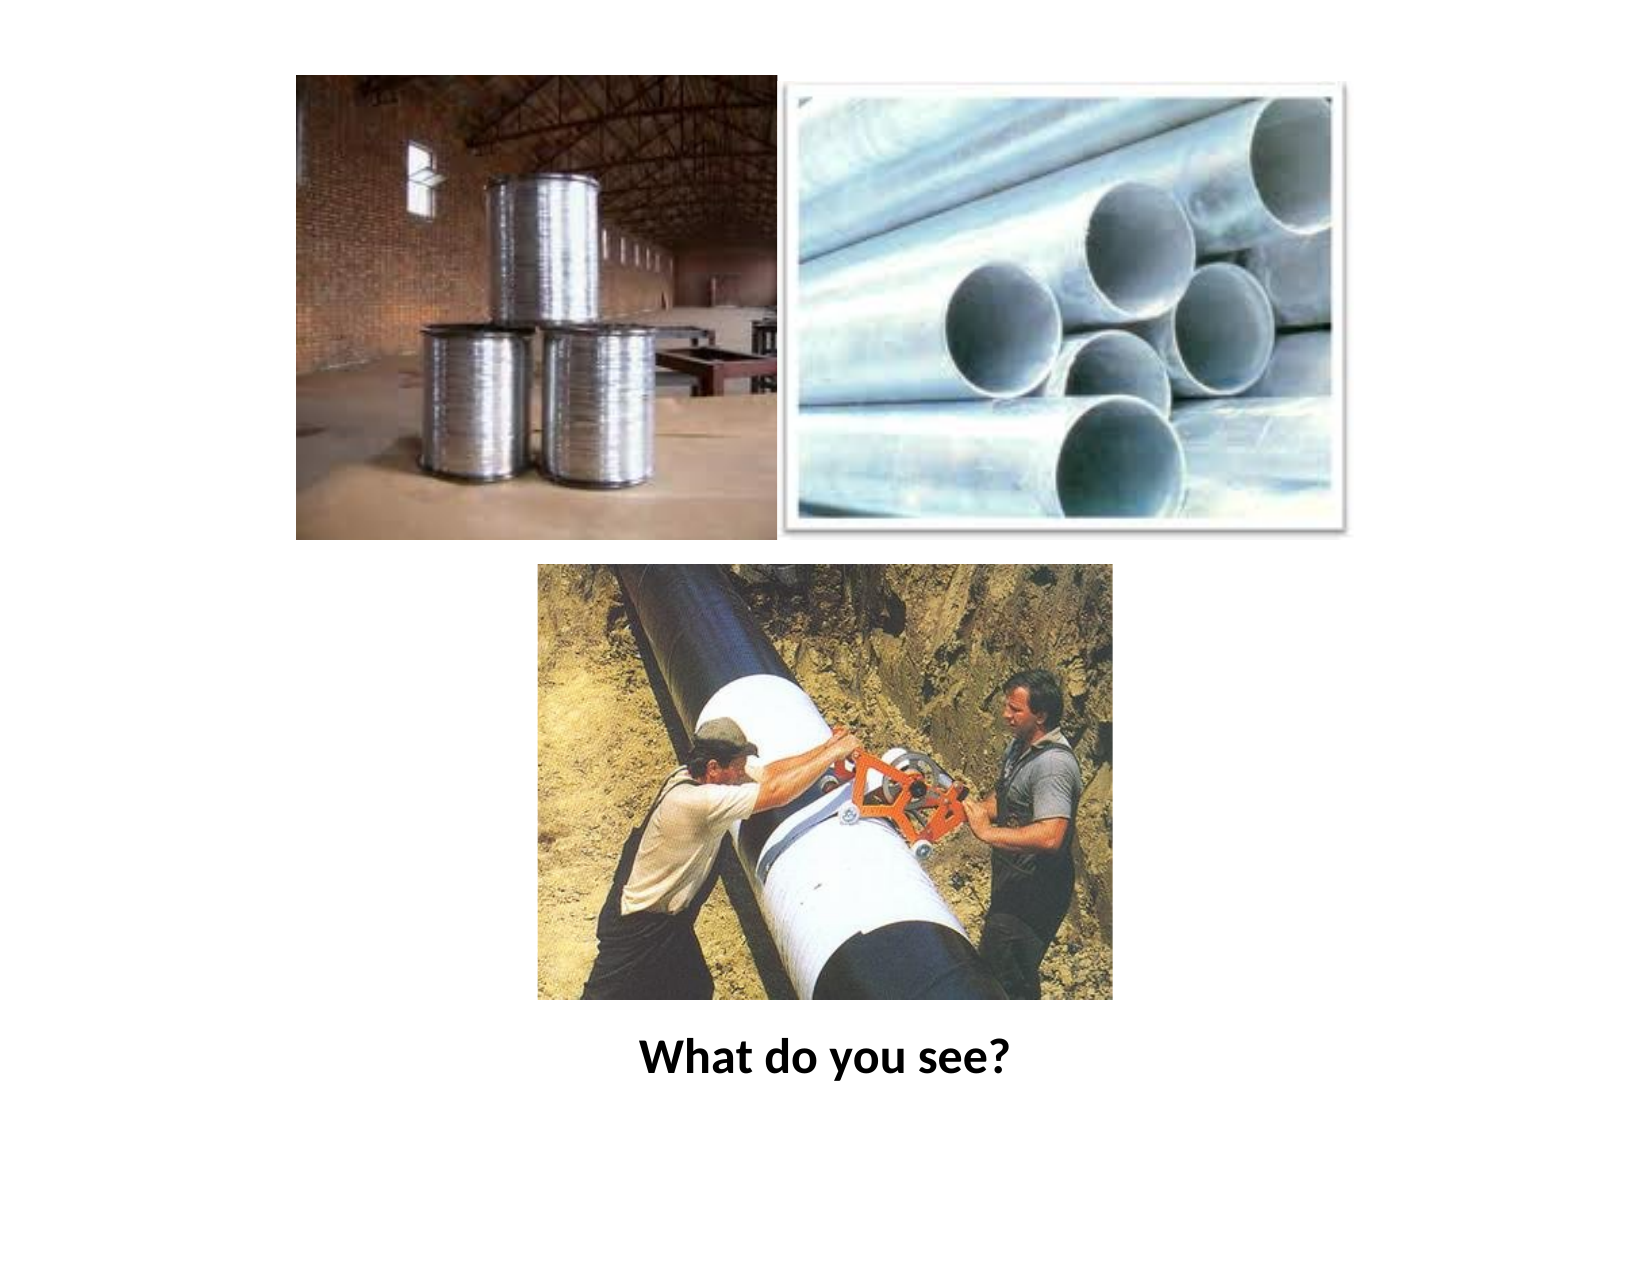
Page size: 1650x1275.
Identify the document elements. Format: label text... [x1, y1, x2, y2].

picture [537, 564, 1113, 1000]
text What do you see? [75, 1025, 1575, 1086]
picture [296, 75, 1354, 540]
